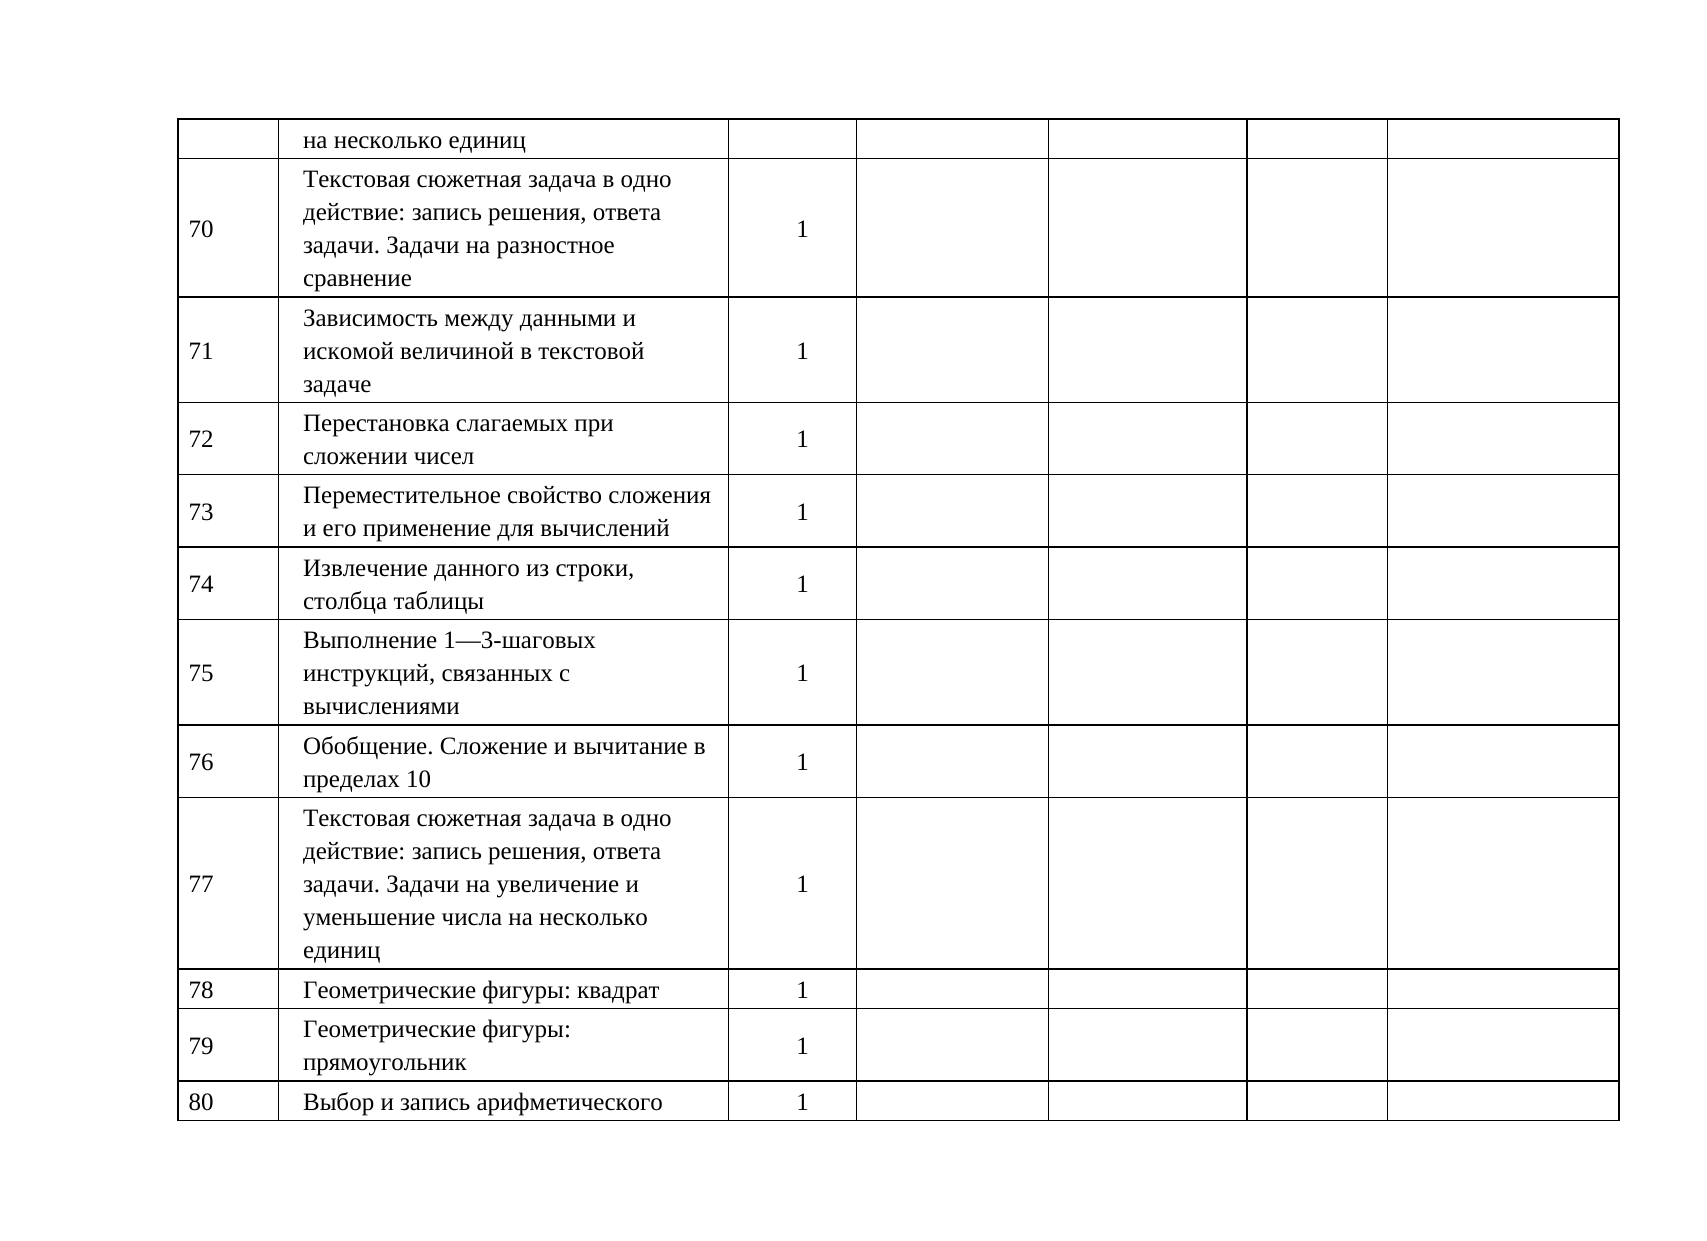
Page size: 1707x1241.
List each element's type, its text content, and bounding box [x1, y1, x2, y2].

table_cell [1049, 726, 1246, 796]
table_cell 1 [729, 403, 856, 474]
table_cell [1248, 798, 1387, 968]
table_cell [1049, 798, 1246, 968]
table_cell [279, 1082, 728, 1120]
table_cell 72 [179, 403, 278, 474]
table_cell Переместительное свойство сложения и его применение для вычислений [279, 475, 728, 546]
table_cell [279, 120, 728, 157]
table_cell [1388, 620, 1618, 724]
table_cell 1 [729, 548, 856, 618]
table_cell 1 [729, 120, 856, 157]
table_cell [1388, 1082, 1618, 1120]
table_cell [1049, 159, 1246, 296]
table_cell [1248, 548, 1387, 618]
table_cell [1049, 1082, 1246, 1120]
table_cell [857, 970, 1048, 1008]
table_cell 71 [179, 298, 278, 401]
table_cell [1248, 620, 1387, 724]
table_cell 69 [179, 120, 278, 157]
table_cell [1388, 120, 1618, 157]
table_cell 1 [729, 798, 856, 968]
table_cell Геометрические фигуры: прямоугольник [279, 1009, 728, 1080]
table_cell 79 [179, 1009, 278, 1080]
table_cell Выполнение 1—3-шаговых инструкций, связанных с вычислениями [279, 620, 728, 724]
table_cell [857, 298, 1048, 401]
table_cell [1388, 548, 1618, 618]
table_cell [1248, 726, 1387, 796]
table_cell [1049, 620, 1246, 724]
table_cell [857, 1082, 1048, 1120]
table_cell 73 [179, 475, 278, 546]
table_cell [1049, 403, 1246, 474]
table_cell 1 [729, 298, 856, 401]
table_cell [1388, 159, 1618, 296]
table_cell [857, 798, 1048, 968]
table_cell 70 [179, 159, 278, 296]
table_cell 80 [179, 1082, 278, 1120]
table_cell 76 [179, 726, 278, 796]
table_cell [1049, 120, 1246, 157]
table_cell [1388, 726, 1618, 796]
table_cell 1 [729, 726, 856, 796]
table_cell [1388, 403, 1618, 474]
table_cell [1248, 159, 1387, 296]
table_cell [1049, 1009, 1246, 1080]
table_cell Перестановка слагаемых при сложении чисел [279, 403, 728, 474]
table_cell [1388, 970, 1618, 1008]
table_cell [1388, 298, 1618, 401]
table_cell 77 [179, 798, 278, 968]
table_cell [1049, 548, 1246, 618]
table_cell Зависимость между данными и искомой величиной в текстовой задаче [279, 298, 728, 401]
table_cell 1 [729, 620, 856, 724]
table_cell [1388, 475, 1618, 546]
table_cell 75 [179, 620, 278, 724]
table_cell 74 [179, 548, 278, 618]
table_cell [857, 620, 1048, 724]
table_cell 1 [729, 159, 856, 296]
table_cell [857, 120, 1048, 157]
table_cell [857, 475, 1048, 546]
table_cell [1388, 1009, 1618, 1080]
table_cell Обобщение. Сложение и вычитание в пределах 10 [279, 726, 728, 796]
table_cell [1248, 970, 1387, 1008]
table_cell [1049, 298, 1246, 401]
table_cell 1 [729, 1082, 856, 1120]
table_cell [857, 726, 1048, 796]
table_cell Геометрические фигуры: квадрат [279, 970, 728, 1008]
table_cell Текстовая сюжетная задача в одно действие: запись решения, ответа задачи. Задачи на увеличение и уменьшение числа на несколько единиц [279, 798, 728, 968]
table_cell [1248, 475, 1387, 546]
table_cell [857, 1009, 1048, 1080]
table_cell [1248, 1009, 1387, 1080]
table_cell [1248, 298, 1387, 401]
table_cell [857, 159, 1048, 296]
table_cell [857, 403, 1048, 474]
table_cell Извлечение данного из строки, столбца таблицы [279, 548, 728, 618]
table_cell Текстовая сюжетная задача в одно действие: запись решения, ответа задачи. Задачи на разностное сравнение [279, 159, 728, 296]
table_cell [1049, 475, 1246, 546]
table_cell 1 [729, 1009, 856, 1080]
table_cell 78 [179, 970, 278, 1008]
table_cell [1248, 1082, 1387, 1120]
table_cell [1248, 403, 1387, 474]
table_cell [1248, 120, 1387, 157]
table_cell [1388, 798, 1618, 968]
table_cell [1049, 970, 1246, 1008]
table_cell [857, 548, 1048, 618]
table_cell 1 [729, 970, 856, 1008]
table_cell 1 [729, 475, 856, 546]
